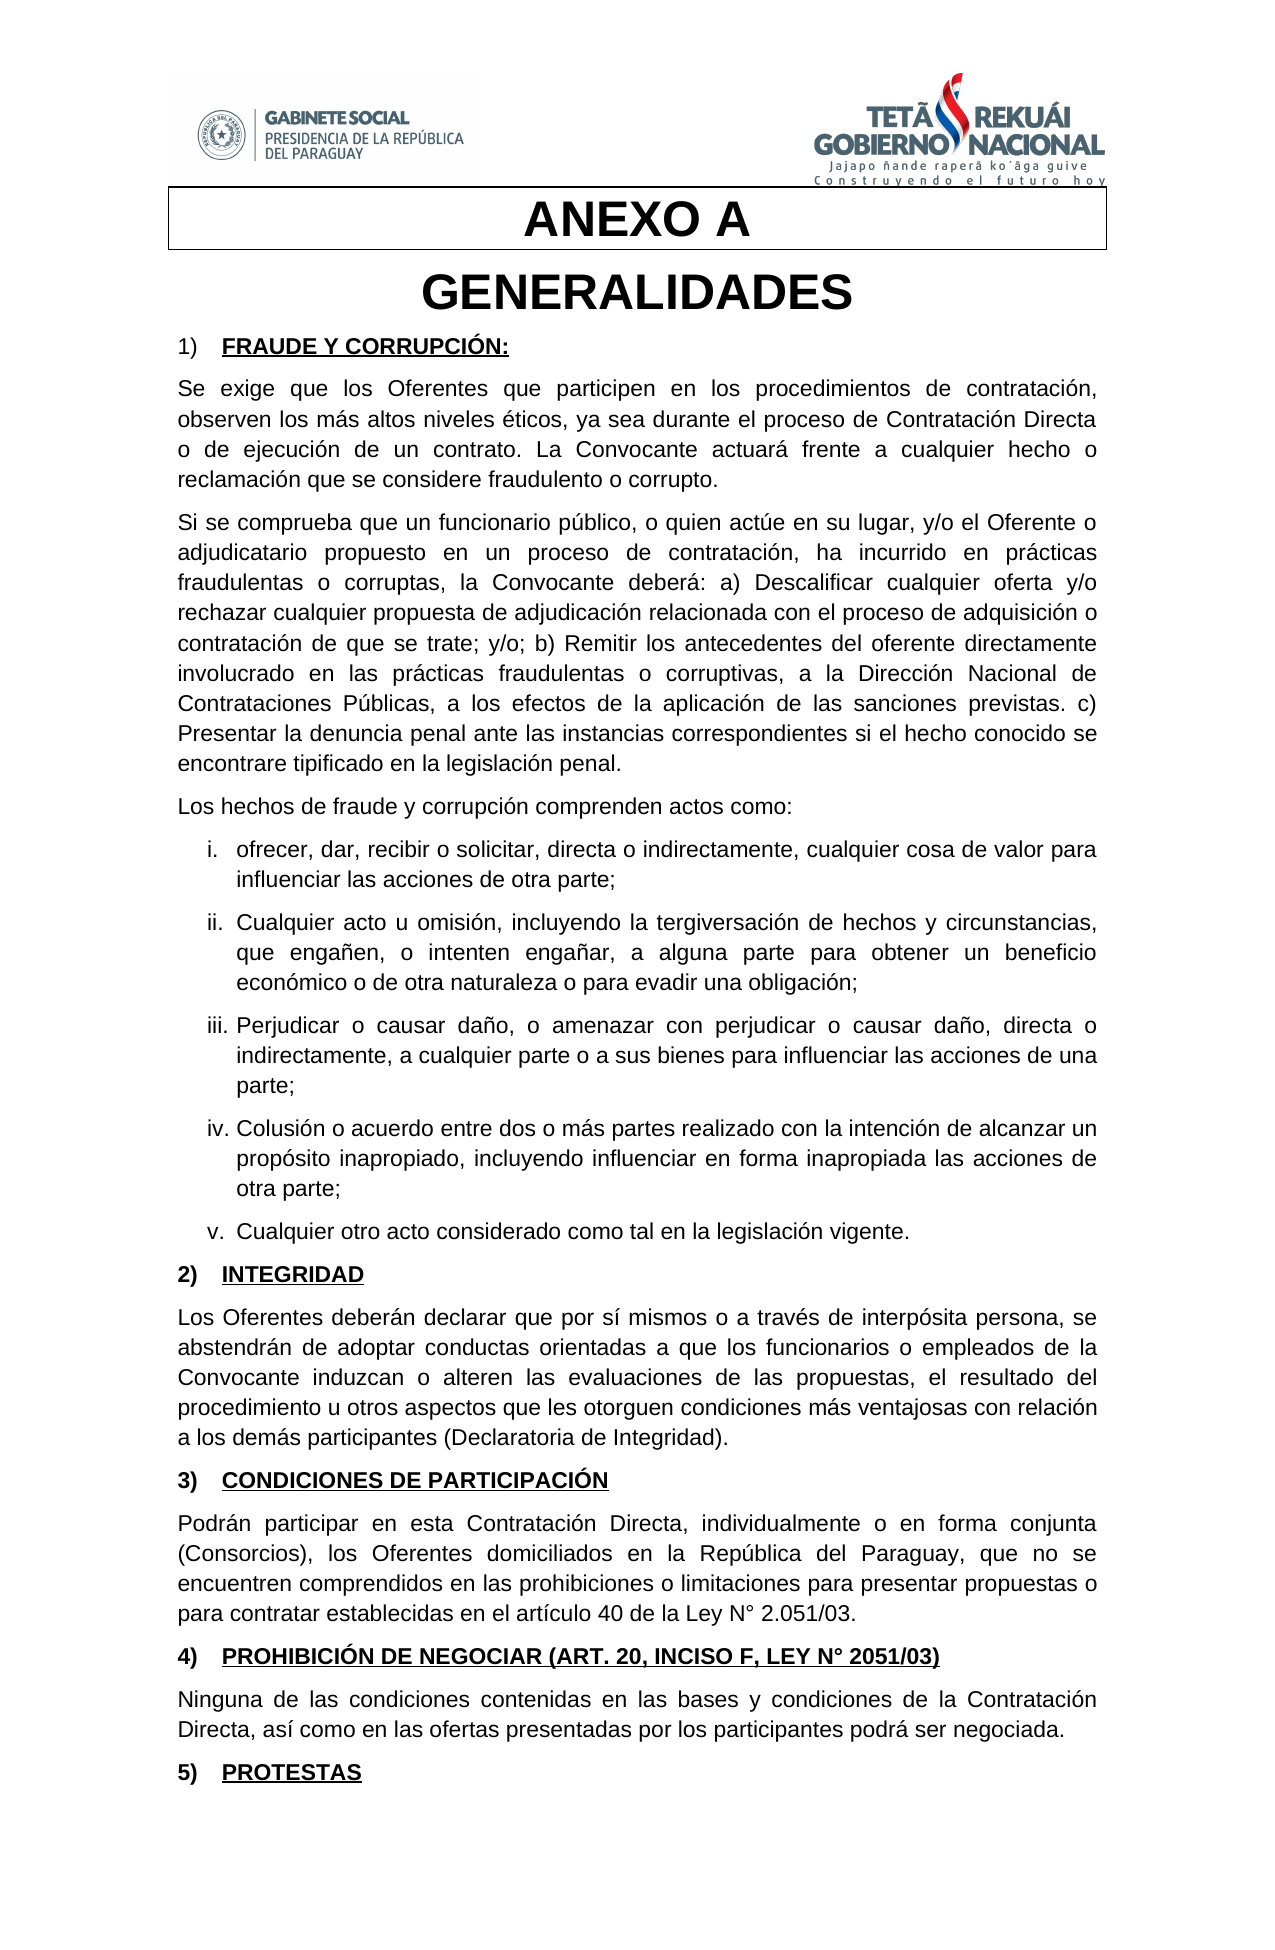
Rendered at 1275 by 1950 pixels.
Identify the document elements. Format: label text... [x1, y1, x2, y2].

list Cualquier acto u omisión, incluyendo la tergiversación de hechos y circunstancias, que engañen, o intenten engañar, a alguna parte para obtener un beneficio económico o de otra naturaleza o para evadir una obligación; [207, 909, 1098, 995]
picture [814, 73, 1105, 186]
list Si se comprueba que un funcionario público, o quien actúe en su lugar, y/o el Oferente o adjudicatario propuesto en un proceso de contratación, ha incurrido en prácticas fraudulentas o corruptas, la Convocante deberá: a) Descalificar cualquier oferta y/o rechazar cualquier propuesta de adjudicación relacionada con el proceso de adquisición o contratación de que se trate; y/o; b) Remitir los antecedentes del oferente directamente involucrado en las prácticas fraudulentas o corruptivas, a la Dirección Nacional de Contrataciones Públicas, a los efectos de la aplicación de las sanciones previstas. c) Presentar la denuncia penal ante las instancias correspondientes si el hecho conocido se encontrare tipificado en la legislación penal. [177, 509, 1098, 777]
text ANEXO A [169, 188, 1106, 249]
picture [170, 75, 478, 186]
list Podrán participar en esta Contratación Directa, individualmente o en forma conjunta (Consorcios), los Oferentes domiciliados en la República del Paraguay, que no se encuentren comprendidos en las prohibiciones o limitaciones para presentar propuestas o para contratar establecidas en el artículo 40 de la Ley N° 2.051/03. [177, 1510, 1098, 1627]
list FRAUDE Y CORRUPCIÓN: [177, 333, 1098, 359]
text GENERALIDADES [177, 263, 1098, 320]
list ofrecer, dar, recibir o solicitar, directa o indirectamente, cualquier cosa de valor para influenciar las acciones de otra parte; [207, 836, 1098, 892]
list Ninguna de las condiciones contenidas en las bases y condiciones de la Contratación Directa, así como en las ofertas presentadas por los participantes podrá ser negociada. [177, 1686, 1098, 1742]
list Cualquier otro acto considerado como tal en la legislación vigente. [207, 1218, 1098, 1244]
list CONDICIONES DE PARTICIPACIÓN [177, 1467, 1098, 1493]
list PROTESTAS [177, 1759, 1098, 1785]
list Se exige que los Oferentes que participen en los procedimientos de contratación, observen los más altos niveles éticos, ya sea durante el proceso de Contratación Directa o de ejecución de un contrato. La Convocante actuará frente a cualquier hecho o reclamación que se considere fraudulento o corrupto. [177, 375, 1098, 492]
list Perjudicar o causar daño, o amenazar con perjudicar o causar daño, directa o indirectamente, a cualquier parte o a sus bienes para influenciar las acciones de una parte; [207, 1012, 1098, 1098]
list Los hechos de fraude y corrupción comprenden actos como: [177, 793, 1098, 819]
list Colusión o acuerdo entre dos o más partes realizado con la intención de alcanzar un propósito inapropiado, incluyendo influenciar en forma inapropiada las acciones de otra parte; [207, 1115, 1098, 1202]
list Los Oferentes deberán declarar que por sí mismos o a través de interpósita persona, se abstendrán de adoptar conductas orientadas a que los funcionarios o empleados de la Convocante induzcan o alteren las evaluaciones de las propuestas, el resultado del procedimiento u otros aspectos que les otorguen condiciones más ventajosas con relación a los demás participantes (Declaratoria de Integridad). [177, 1303, 1098, 1451]
list INTEGRIDAD [177, 1261, 1098, 1287]
list PROHIBICIÓN DE NEGOCIAR (ART. 20, INCISO F, LEY N° 2051/03) [177, 1643, 1098, 1669]
